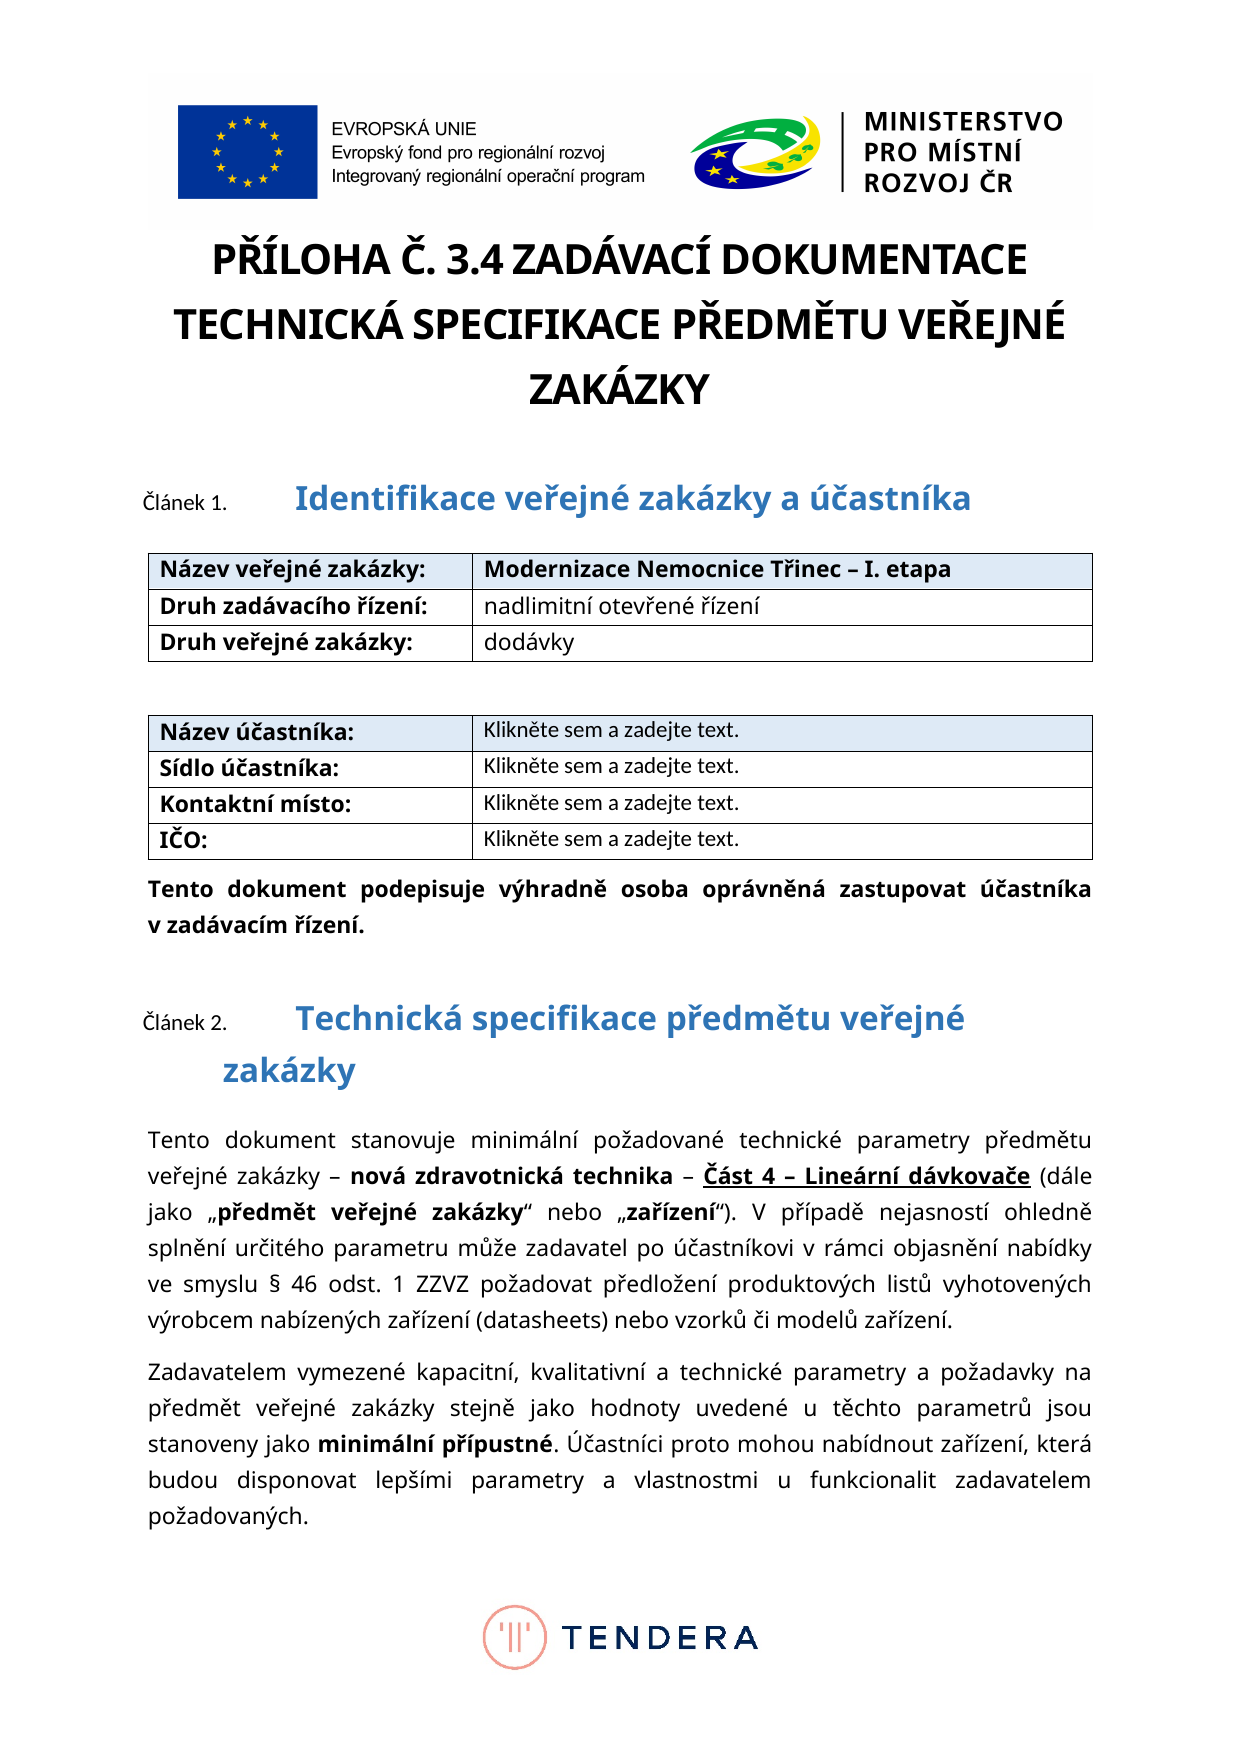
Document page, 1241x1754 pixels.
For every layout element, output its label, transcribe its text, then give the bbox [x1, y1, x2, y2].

table_header Modernizace Nemocnice Třinec – I. etapa [473, 554, 1092, 588]
table_cell Druh zadávacího řízení: [149, 590, 472, 625]
subtitle Identifikace veřejné zakázky a účastníka [185, 475, 1093, 521]
picture [448, 1566, 793, 1710]
picture [147, 73, 1093, 230]
title příloha č. 3.4 zadávací dokumentace [148, 230, 1093, 286]
table_cell nadlimitní otevřené řízení [473, 590, 1092, 625]
subtitle Technická specifikace předmětu veřejné zakázky [185, 994, 1093, 1092]
table_cell IČO: [149, 824, 472, 859]
text Zadavatelem vymezené kapacitní, kvalitativní a technické parametry a požadavky na předmět veřejné zakázky stejně jako hodnoty uvedené u těchto parametrů jsou stanoveny jako minimální přípustné. Účastníci proto mohou nabídnout zařízení, která budou disponovat lepšími parametry a vlastnostmi u funkcionalit zadavatelem požadovaných. [148, 1356, 1093, 1531]
text Tento dokument podepisuje výhradně osoba oprávněná zastupovat účastníka v zadávacím řízení. [148, 873, 1093, 940]
title technická specifikace předmětu veřejné zakázky [148, 295, 1093, 417]
table_cell Sídlo účastníka: [149, 752, 472, 787]
table_cell dodávky [473, 626, 1092, 661]
table_header Název účastníka: [149, 716, 472, 751]
text Tento dokument stanovuje minimální požadované technické parametry předmětu veřejné zakázky – nová zdravotnická technika – Část 4 – Lineární dávkovače (dále jako „předmět veřejné zakázky“ nebo „zařízení“). V případě nejasností ohledně splnění určitého parametru může zadavatel po účastníkovi v rámci objasnění nabídky ve smyslu § 46 odst. 1 ZZVZ požadovat předložení produktových listů vyhotovených výrobcem nabízených zařízení (datasheets) nebo vzorků či modelů zařízení. [148, 1124, 1093, 1335]
table_header Název veřejné zakázky: [149, 554, 472, 588]
table_cell Druh veřejné zakázky: [149, 626, 472, 661]
table_cell Kontaktní místo: [149, 788, 472, 823]
